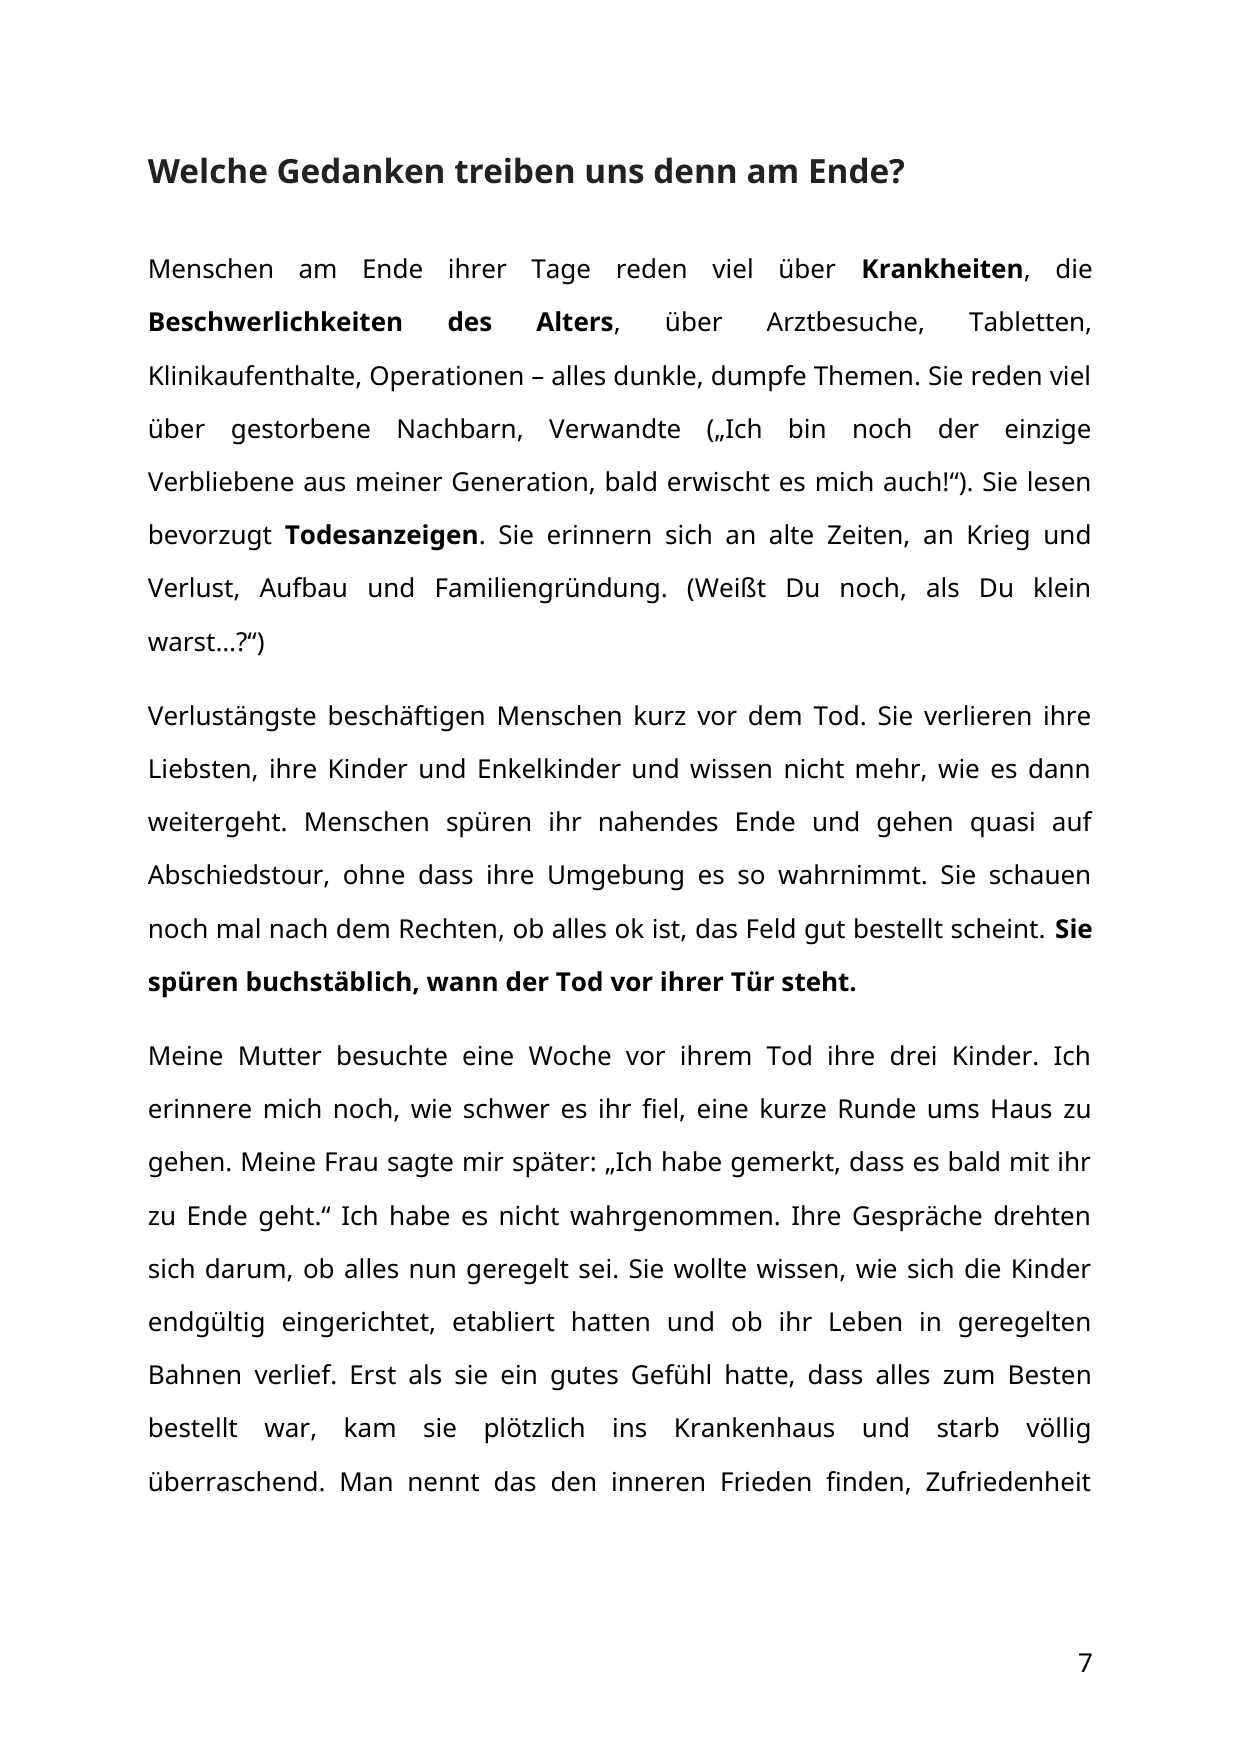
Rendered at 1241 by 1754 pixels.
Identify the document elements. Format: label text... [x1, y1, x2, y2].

subtitle Welche Gedanken treiben uns denn am Ende? [148, 148, 1093, 193]
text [148, 1037, 1093, 1499]
text Menschen am Ende ihrer Tage reden viel über Krankheiten, die Beschwerlichkeiten des Alters, über Arztbesuche, Tabletten, Klinikaufenthalte, Operationen – alles dunkle, dumpfe Themen. Sie reden viel über gestorbene Nachbarn, Verwandte („Ich bin noch der einzige Verbliebene aus meiner Generation, bald erwischt es mich auch!“). Sie lesen bevorzugt Todesanzeigen. Sie erinnern sich an alte Zeiten, an Krieg und Verlust, Aufbau und Familiengründung. (Weißt Du noch, als Du klein warst…?“) [148, 251, 1093, 659]
text Verlustängste beschäftigen Menschen kurz vor dem Tod. Sie verlieren ihre Liebsten, ihre Kinder und Enkelkinder und wissen nicht mehr, wie es dann weitergeht. Menschen spüren ihr nahendes Ende und gehen quasi auf Abschiedstour, ohne dass ihre Umgebung es so wahrnimmt. Sie schauen noch mal nach dem Rechten, ob alles ok ist, das Feld gut bestellt scheint. Sie spüren buchstäblich, wann der Tod vor ihrer Tür steht. [148, 697, 1093, 999]
